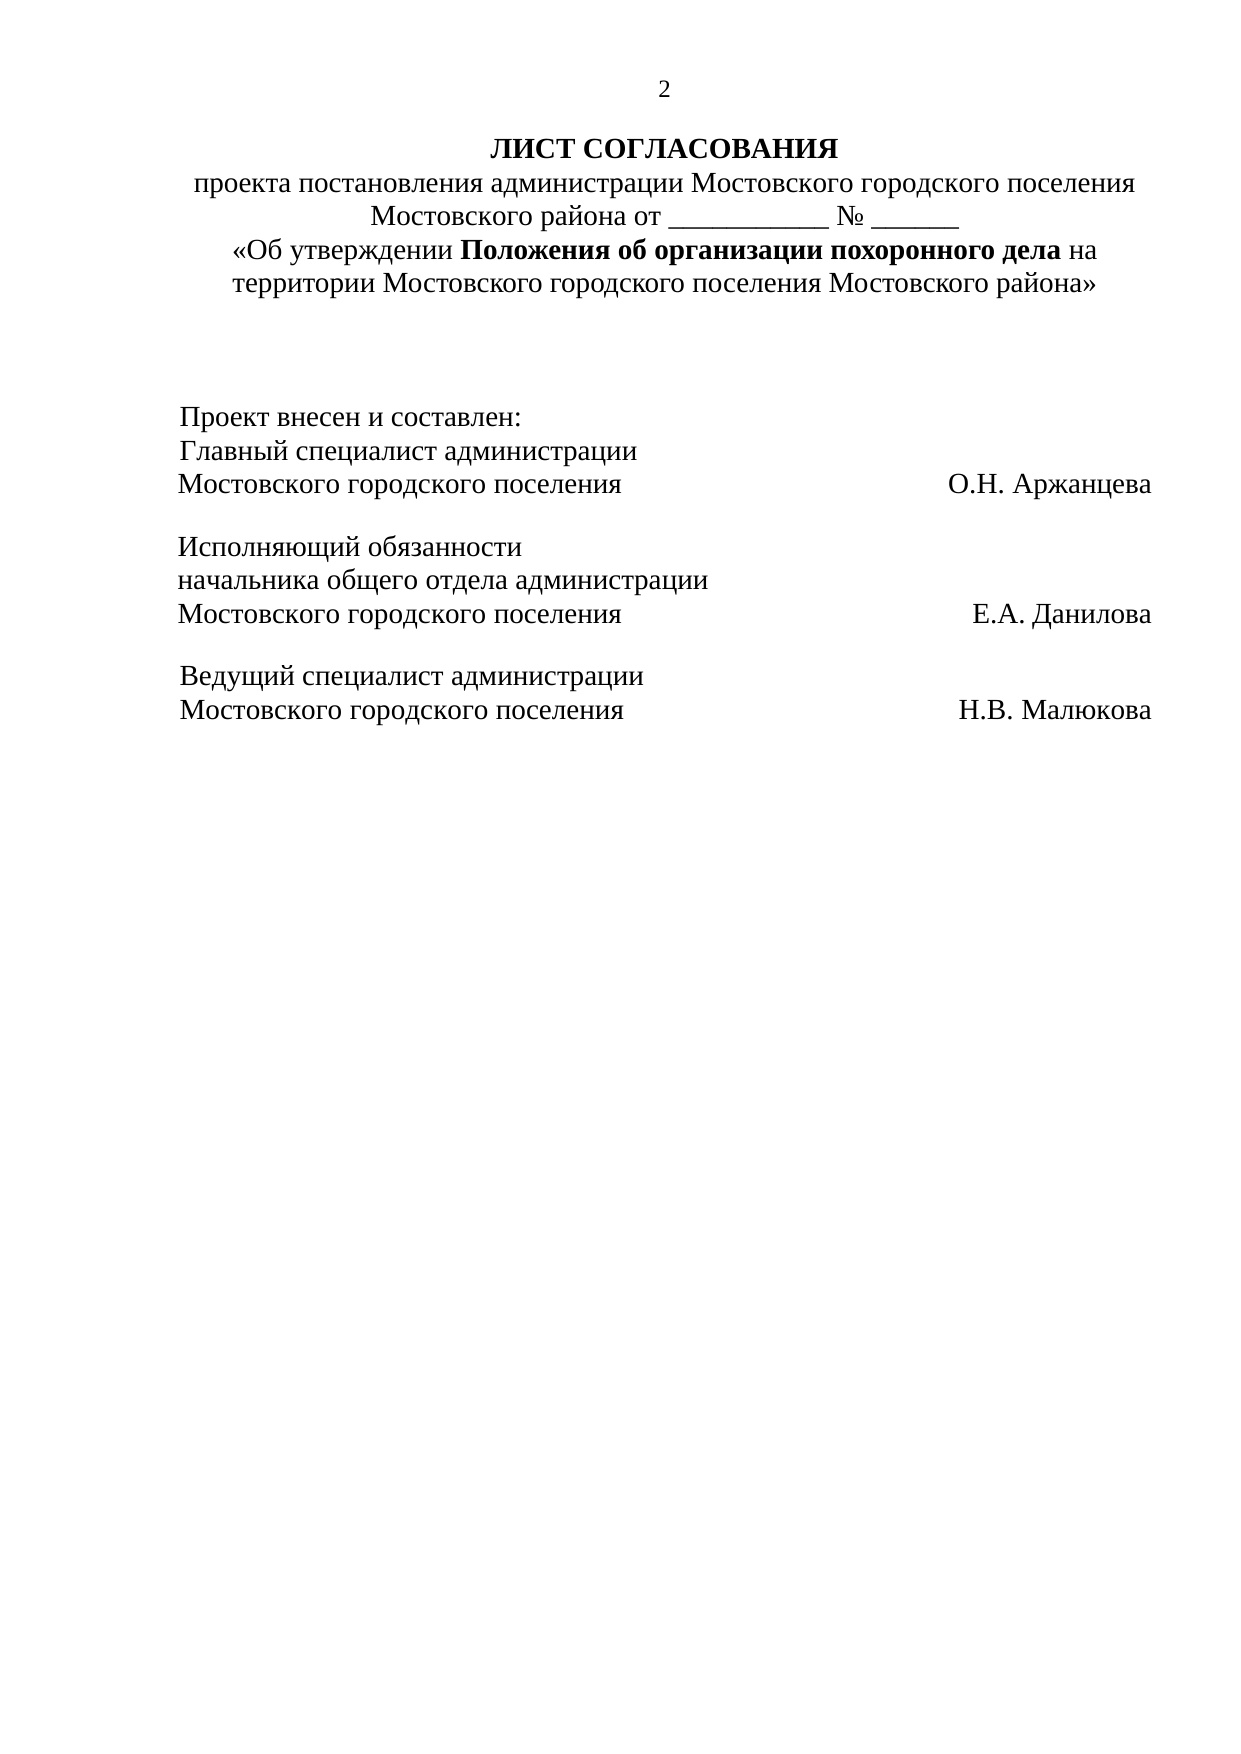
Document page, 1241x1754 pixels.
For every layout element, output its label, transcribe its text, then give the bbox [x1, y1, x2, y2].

text Ведущий специалист администрации [179, 658, 1152, 692]
text проекта постановления администрации Мостовского городского поселения Мостовского района от ___________ № ______ [177, 165, 1152, 232]
text Исполняющий обязанности [177, 529, 1152, 562]
text Мостовского городского поселения Е.А. Данилова [177, 596, 1152, 658]
text Мостовского городского поселения Н.В. Малюкова [179, 692, 1152, 754]
text Мостовского городского поселения О.Н. Аржанцева [177, 467, 1152, 529]
subtitle «Об утверждении Положения об организации похоронного дела на территории Мостовского городского поселения Мостовского района» [177, 232, 1152, 299]
text ЛИСТ СОГЛАСОВАНИЯ [177, 131, 1152, 165]
text Главный специалист администрации [179, 433, 1152, 467]
text начальника общего отдела администрации [177, 562, 1152, 596]
text Проект внесен и составлен: [179, 399, 1152, 433]
